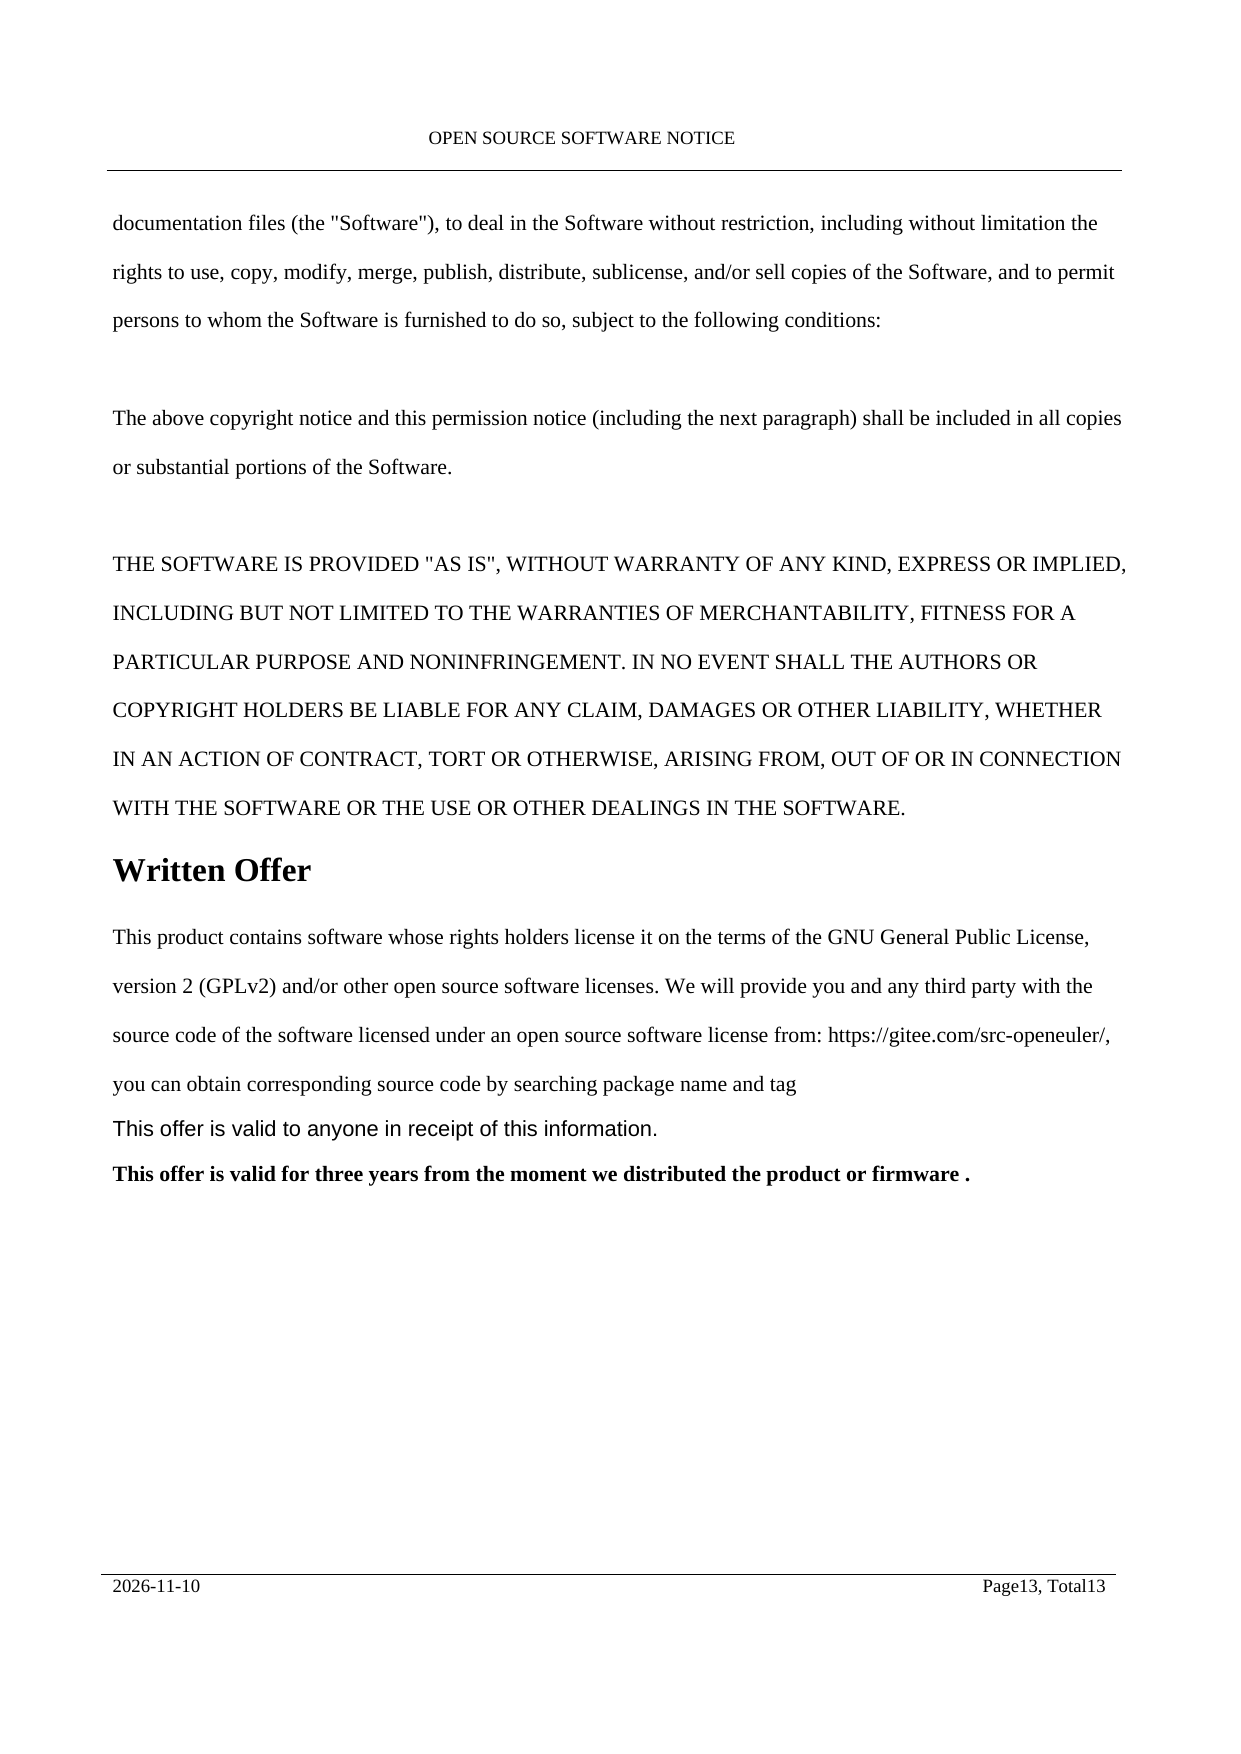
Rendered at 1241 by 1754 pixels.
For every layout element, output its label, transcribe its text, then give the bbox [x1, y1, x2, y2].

text This product contains software whose rights holders license it on the terms of the GNU General Public License, version 2 (GPLv2) and/or other open source software licenses. We will provide you and any third party with the source code of the software licensed under an open source software license from: https://gitee.com/src-openeuler/, you can obtain corresponding source code by searching package name and tag [112, 921, 1128, 1099]
text This offer is valid to anyone in receipt of this information. [112, 1112, 1128, 1144]
text Written Offer [112, 836, 1128, 901]
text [112, 206, 1128, 824]
text This offer is valid for three years from the moment we distributed the product or firmware . [112, 1157, 1128, 1189]
